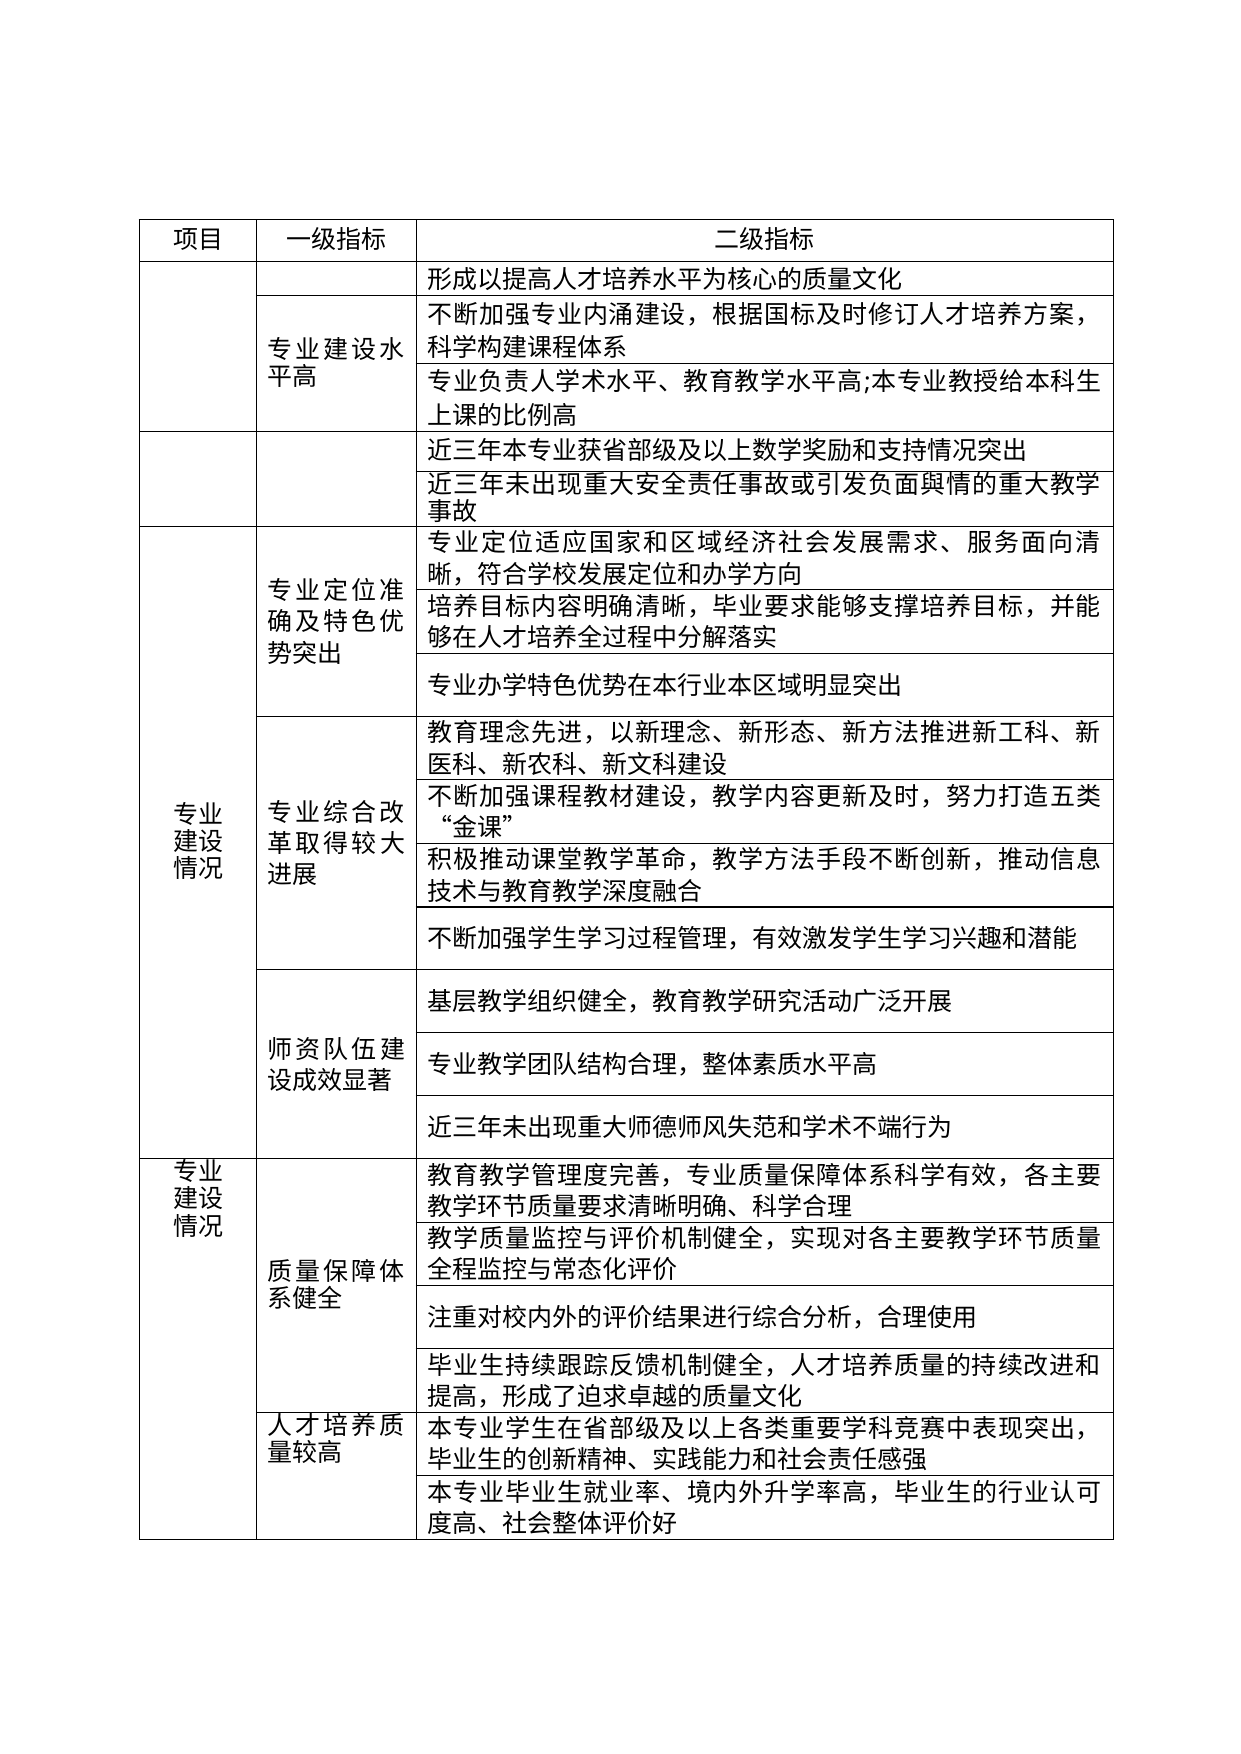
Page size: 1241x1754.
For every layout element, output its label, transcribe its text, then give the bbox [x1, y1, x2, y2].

table_header 二级指标 [417, 220, 1113, 261]
table_cell [140, 432, 256, 526]
table_cell 专业教学团队结构合理，整体素质水平高 [417, 1033, 1113, 1095]
table_cell 本专业学生在省部级及以上各类重要学科竞赛中表现突出，毕业生的创新精神、实践能力和社会责任感强 [417, 1413, 1113, 1475]
table_cell 近三年未出现重大师德师风失范和学术不端行为 [417, 1096, 1113, 1158]
table_cell 不断加强课程教材建设，教学内容更新及时，努力打造五类“金课” [417, 780, 1113, 843]
table_cell 专业定位适应国家和区域经济社会发展需求、服务面向清晰，符合学校发展定位和办学方向 [417, 527, 1113, 589]
table_cell 不断加强学生学习过程管理，有效激发学生学习兴趣和潜能 [417, 908, 1113, 969]
table_cell 师资队伍建设成效显著 [257, 970, 416, 1158]
table_cell 专业 建设 情况 [140, 1159, 256, 1539]
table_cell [417, 262, 1113, 295]
table_header 项目 [140, 220, 256, 261]
table_cell 教育教学管理度完善，专业质量保障体系科学有效，各主要教学环节质量要求清晰明确、科学合理 [417, 1159, 1113, 1222]
table_cell 毕业生持续跟踪反馈机制健全，人才培养质量的持续改进和提高，形成了迫求卓越的质量文化 [417, 1349, 1113, 1412]
table_cell 质量保障体系健全 [257, 1159, 416, 1412]
table_cell 教学质量监控与评价机制健全，实现对各主要教学环节质量全程监控与常态化评价 [417, 1223, 1113, 1285]
table_cell 专业办学特色优势在本行业本区域明显突出 [417, 654, 1113, 716]
table_header 一级指标 [257, 220, 416, 261]
table_cell 教育理念先进，以新理念、新形态、新方法推进新工科、新医科、新农科、新文科建设 [417, 717, 1113, 779]
table_cell 培养目标内容明确清晰，毕业要求能够支撑培养目标，并能够在人才培养全过程中分解落实 [417, 590, 1113, 653]
table_cell 专业定位准确及特色优势突出 [257, 527, 416, 716]
table_cell [257, 432, 416, 526]
table_cell 专业建设水平高 [257, 296, 416, 431]
table_cell 基层教学组织健全，教育教学研究活动广泛开展 [417, 970, 1113, 1032]
table_cell 人才培养质量较高 [257, 1413, 416, 1539]
table_cell 专业 建设 情况 [140, 527, 256, 1158]
table_cell 专业负责人学术水平、教育教学水平高;本专业教授给本科生上课的比例高 [417, 364, 1113, 431]
table_cell 注重对校内外的评价结果进行综合分析，合理使用 [417, 1286, 1113, 1348]
table_cell 本专业毕业生就业率、境内外升学率高，毕业生的行业认可度高、社会整体评价好 [417, 1476, 1113, 1539]
table_cell 专业综合改革取得较大进展 [257, 717, 416, 969]
table_cell 不断加强专业内涌建设，根据国标及时修订人才培养方案，科学构建课程体系 [417, 296, 1113, 363]
table_cell 近三年未出现重大安全责任事故或引发负面與情的重大教学事故 [417, 472, 1113, 526]
table_cell 积极推动课堂教学革命，教学方法手段不断创新，推动信息技术与教育教学深度融合 [417, 844, 1113, 906]
table_cell 近三年本专业获省部级及以上数学奖励和支持情况突出 [417, 432, 1113, 471]
